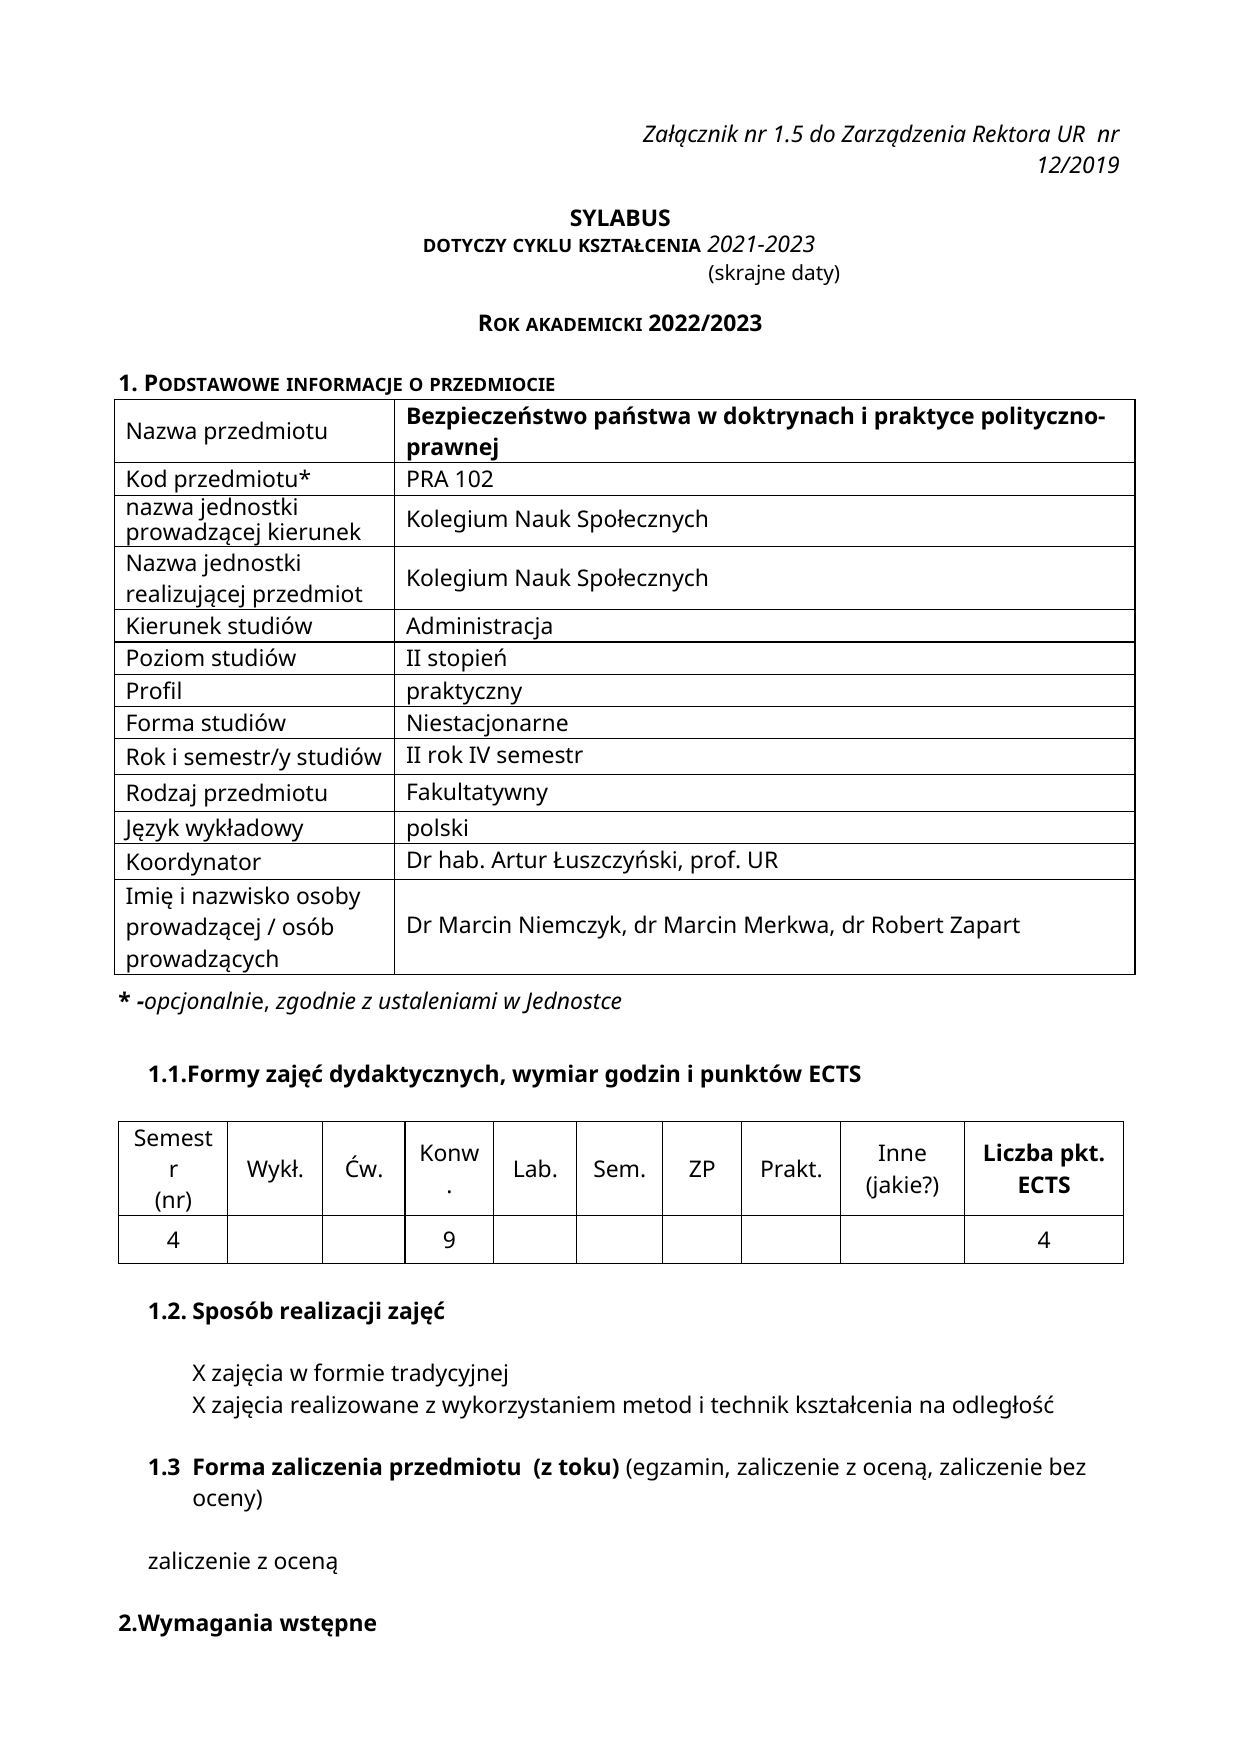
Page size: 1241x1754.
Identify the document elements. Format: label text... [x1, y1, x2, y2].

table_cell Nazwa jednostki realizującej przedmiot [115, 547, 394, 609]
table_cell 4 [119, 1216, 227, 1263]
text (skrajne daty) [708, 258, 1122, 286]
table_header Wykł. [228, 1122, 322, 1215]
table_cell [228, 1216, 322, 1263]
table_header Prakt. [742, 1122, 840, 1215]
text SYLABUS [118, 201, 1122, 233]
table_cell Kolegium Nauk Społecznych [395, 547, 1134, 609]
table_cell Kolegium Nauk Społecznych [395, 496, 1134, 546]
table_cell [841, 1216, 964, 1263]
table_cell Rok i semestr/y studiów [115, 739, 394, 774]
table_cell II rok IV semestr [395, 739, 1134, 774]
table_cell Profil [115, 675, 394, 706]
table_cell [494, 1216, 576, 1263]
table_header Sem. [577, 1122, 662, 1215]
text 2.Wymagania wstępne [118, 1607, 1122, 1639]
table_cell Rodzaj przedmiotu [115, 775, 394, 811]
table_cell Dr hab. Artur Łuszczyński, prof. UR [395, 844, 1134, 879]
text 1.1.Formy zajęć dydaktycznych, wymiar godzin i punktów ECTS [148, 1058, 1122, 1089]
table_cell Niestacjonarne [395, 707, 1134, 738]
table_cell Język wykładowy [115, 812, 394, 843]
table_cell nazwa jednostki prowadzącej kierunek [115, 496, 394, 546]
table_cell polski [395, 812, 1134, 843]
table_cell Kierunek studiów [115, 610, 394, 641]
table_header Konw. [406, 1122, 493, 1215]
text zaliczenie z oceną [148, 1545, 1122, 1576]
table_cell 4 [965, 1216, 1123, 1263]
table_header Lab. [494, 1122, 576, 1215]
table_cell praktyczny [395, 675, 1134, 706]
table_cell PRA 102 [395, 463, 1134, 494]
table_cell [323, 1216, 404, 1263]
text 1. Podstawowe informacje o przedmiocie [118, 367, 1122, 399]
table_cell Imię i nazwisko osoby prowadzącej / osób prowadzących [115, 880, 394, 974]
table_cell Poziom studiów [115, 643, 394, 674]
table_cell [663, 1216, 741, 1263]
table_cell [577, 1216, 662, 1263]
text * -opcjonalnie, zgodnie z ustaleniami w Jednostce [118, 985, 1122, 1016]
text X zajęcia realizowane z wykorzystaniem metod i technik kształcenia na odległość [192, 1389, 1122, 1420]
table_cell Administracja [395, 610, 1134, 641]
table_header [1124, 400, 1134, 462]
text Załącznik nr 1.5 do Zarządzenia Rektora UR nr 12/2019 [118, 118, 1122, 181]
table_cell Forma studiów [115, 707, 394, 738]
table_cell Kod przedmiotu* [115, 463, 394, 494]
table_cell Koordynator [115, 844, 394, 879]
table_header Ćw. [323, 1122, 404, 1215]
table_header Liczba pkt. ECTS [965, 1122, 1123, 1215]
table_header Semestr (nr) [119, 1122, 227, 1215]
text 1.3 Forma zaliczenia przedmiotu (z toku) (egzamin, zaliczenie z oceną, zaliczenie bez oceny) [148, 1451, 1122, 1514]
text 1.2. Sposób realizacji zajęć [148, 1295, 1122, 1326]
text dotyczy cyklu kształcenia 2021-2023 [118, 233, 1122, 258]
table_cell II stopień [395, 643, 1134, 674]
table_header Nazwa przedmiotu [115, 400, 394, 462]
table_cell Dr Marcin Niemczyk, dr Marcin Merkwa, dr Robert Zapart [395, 880, 1134, 974]
table_cell 9 [406, 1216, 493, 1263]
table_cell [742, 1216, 840, 1263]
text Rok akademicki 2022/2023 [118, 311, 1122, 336]
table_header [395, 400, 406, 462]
table_header ZP [663, 1122, 741, 1215]
text X zajęcia w formie tradycyjnej [192, 1357, 1122, 1389]
table_header Inne (jakie?) [841, 1122, 964, 1215]
table_cell Fakultatywny [395, 775, 1134, 811]
